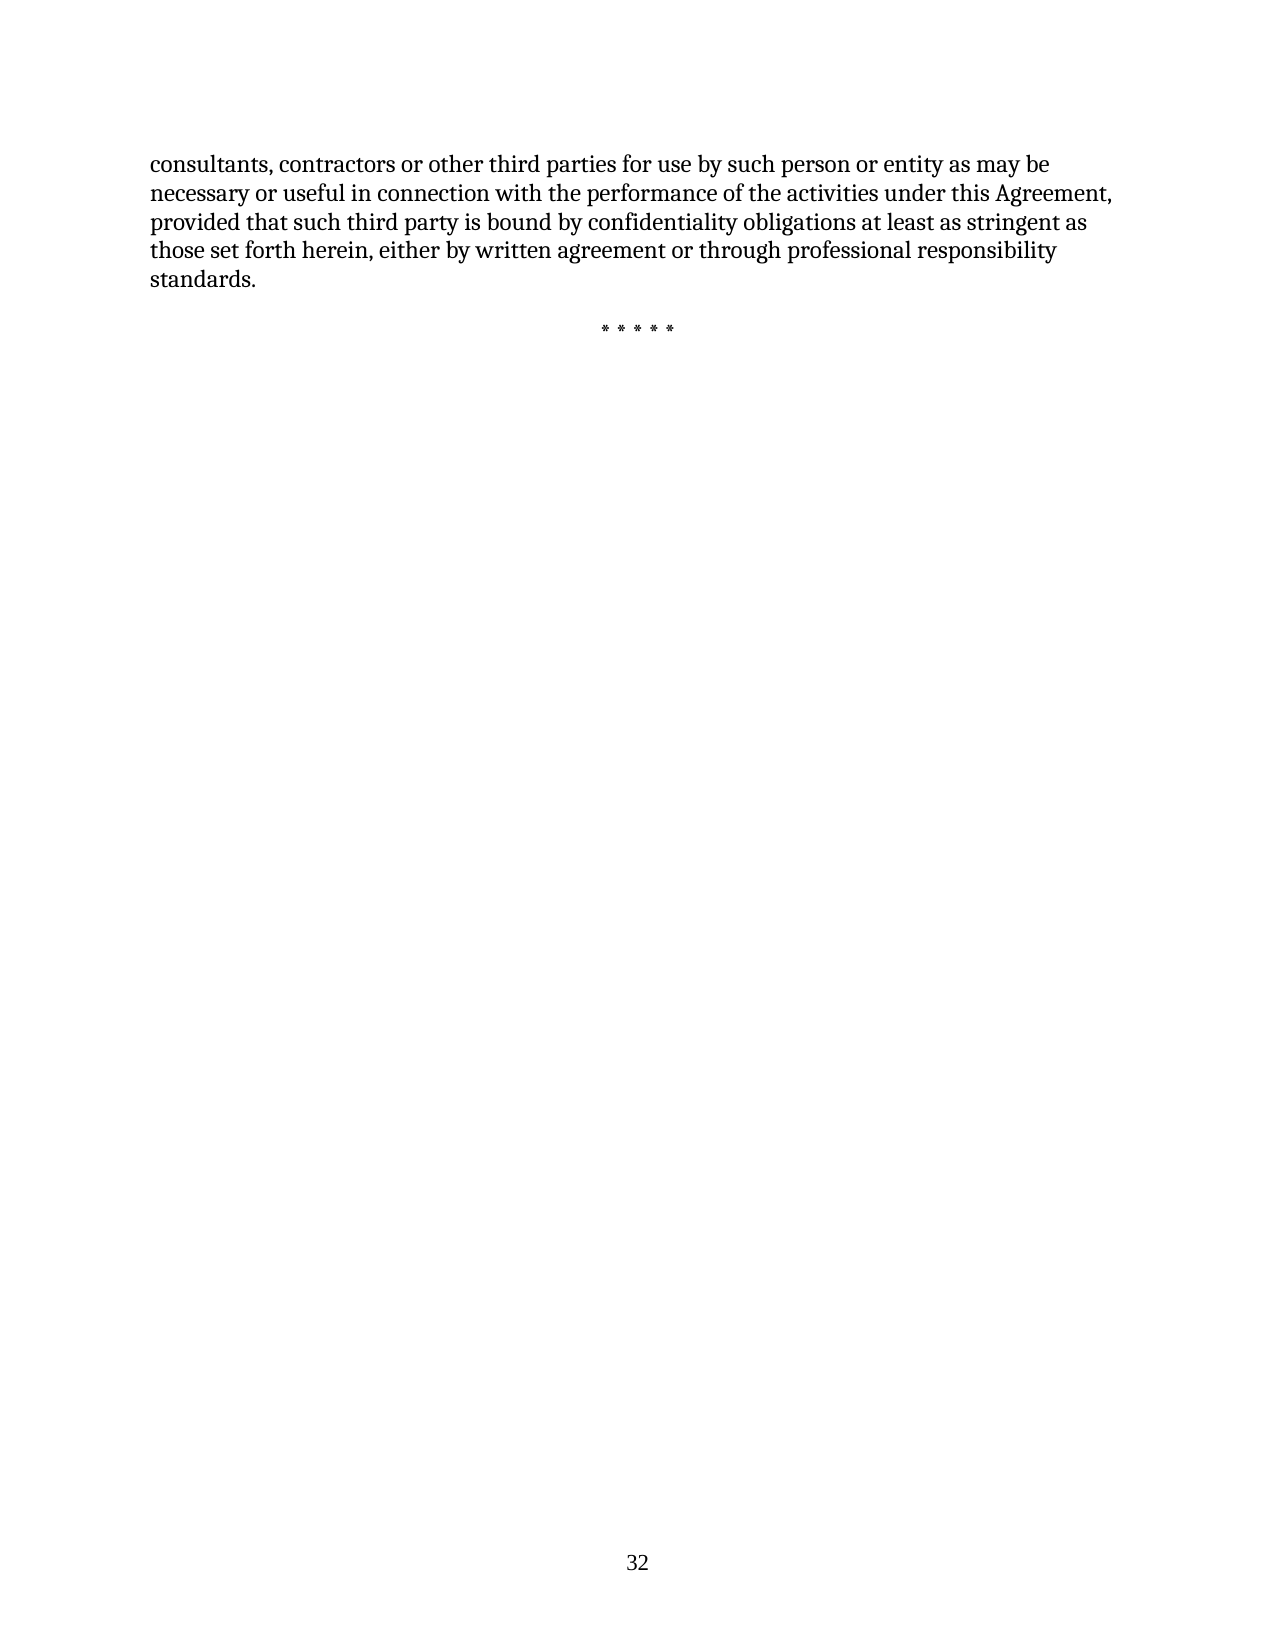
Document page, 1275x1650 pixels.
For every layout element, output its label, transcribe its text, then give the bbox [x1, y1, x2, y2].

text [150, 150, 1125, 294]
text * * * * * [150, 319, 1125, 347]
